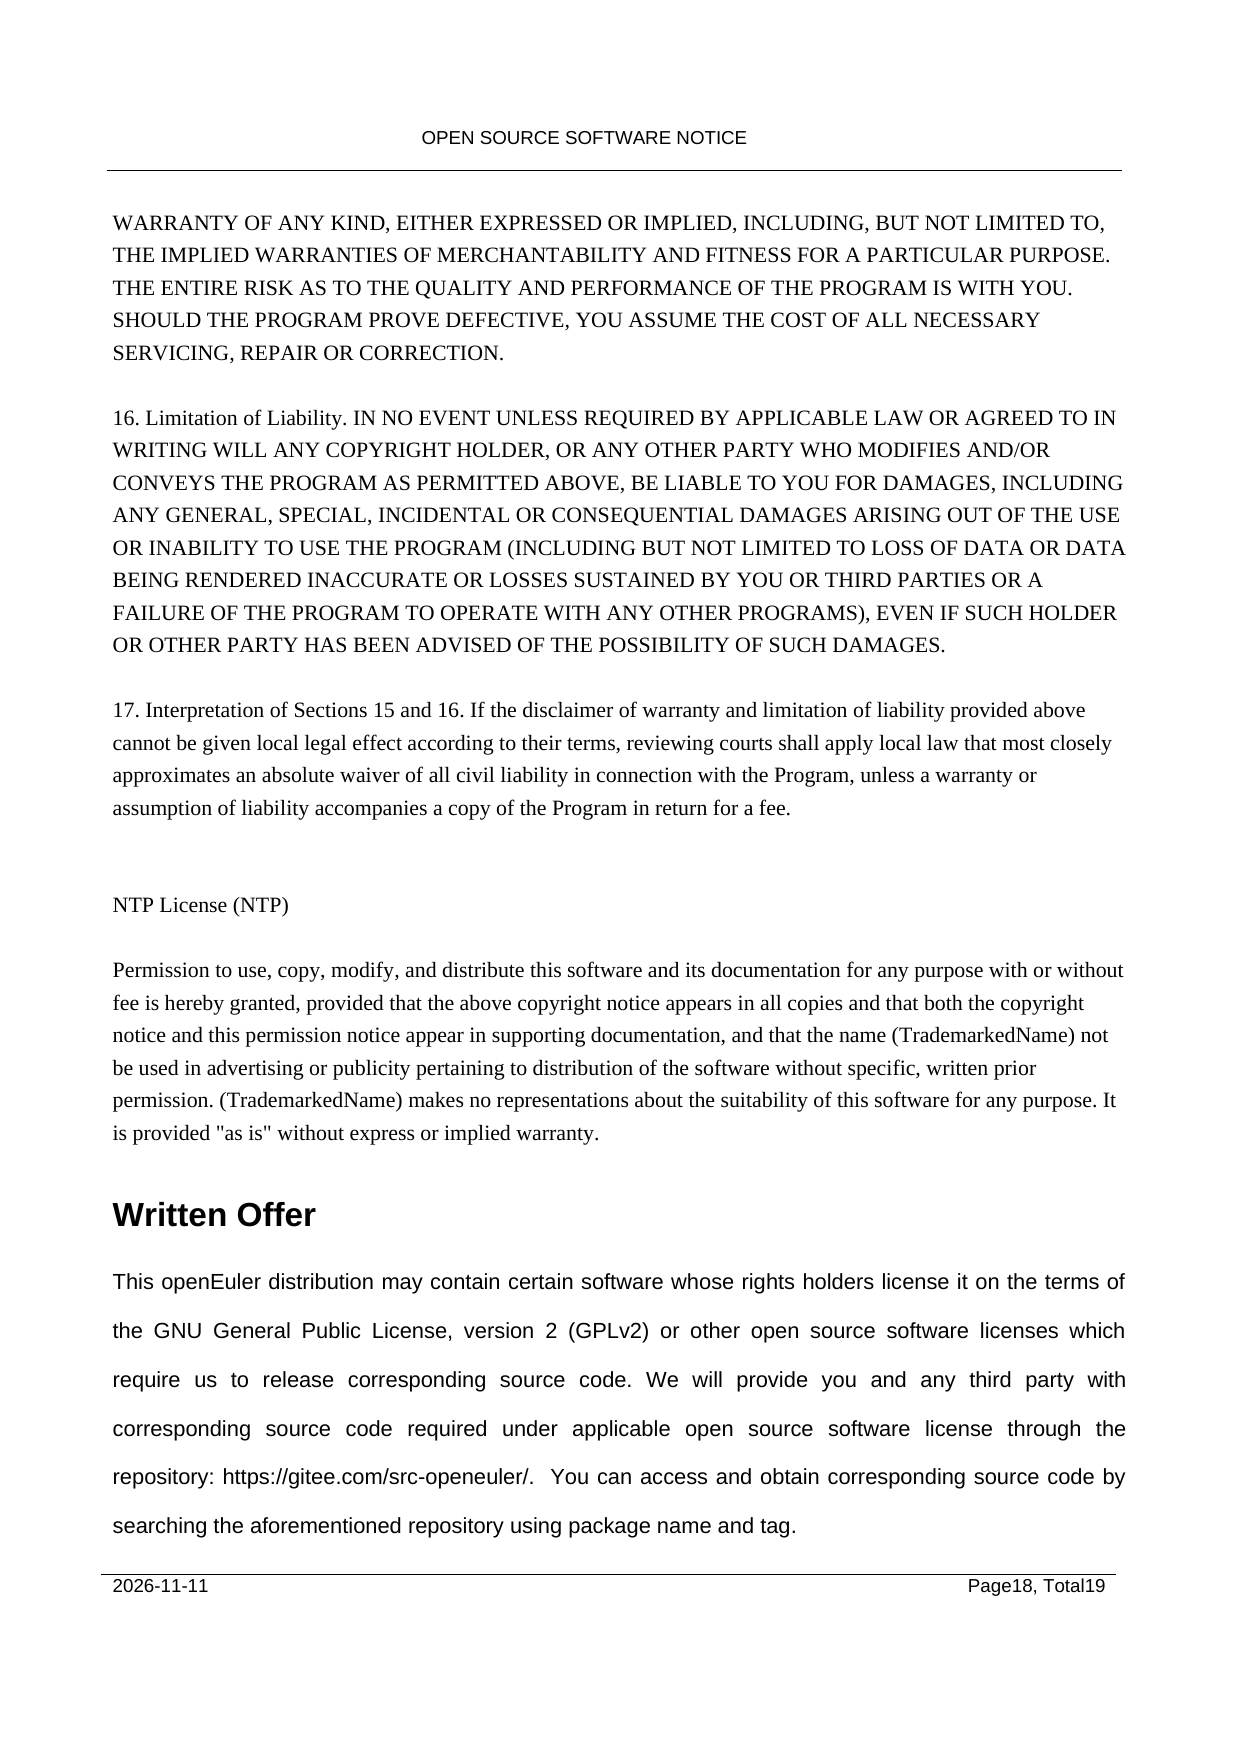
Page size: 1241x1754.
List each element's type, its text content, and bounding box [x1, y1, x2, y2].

text Written Offer [112, 1181, 1128, 1246]
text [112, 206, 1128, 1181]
text This openEuler distribution may contain certain software whose rights holders license it on the terms of the GNU General Public License, version 2 (GPLv2) or other open source software licenses which require us to release corresponding source code. We will provide you and any third party with corresponding source code required under applicable open source software license through the repository: https://gitee.com/src-openeuler/. You can access and obtain corresponding source code by searching the aforementioned repository using package name and tag. [112, 1266, 1128, 1542]
